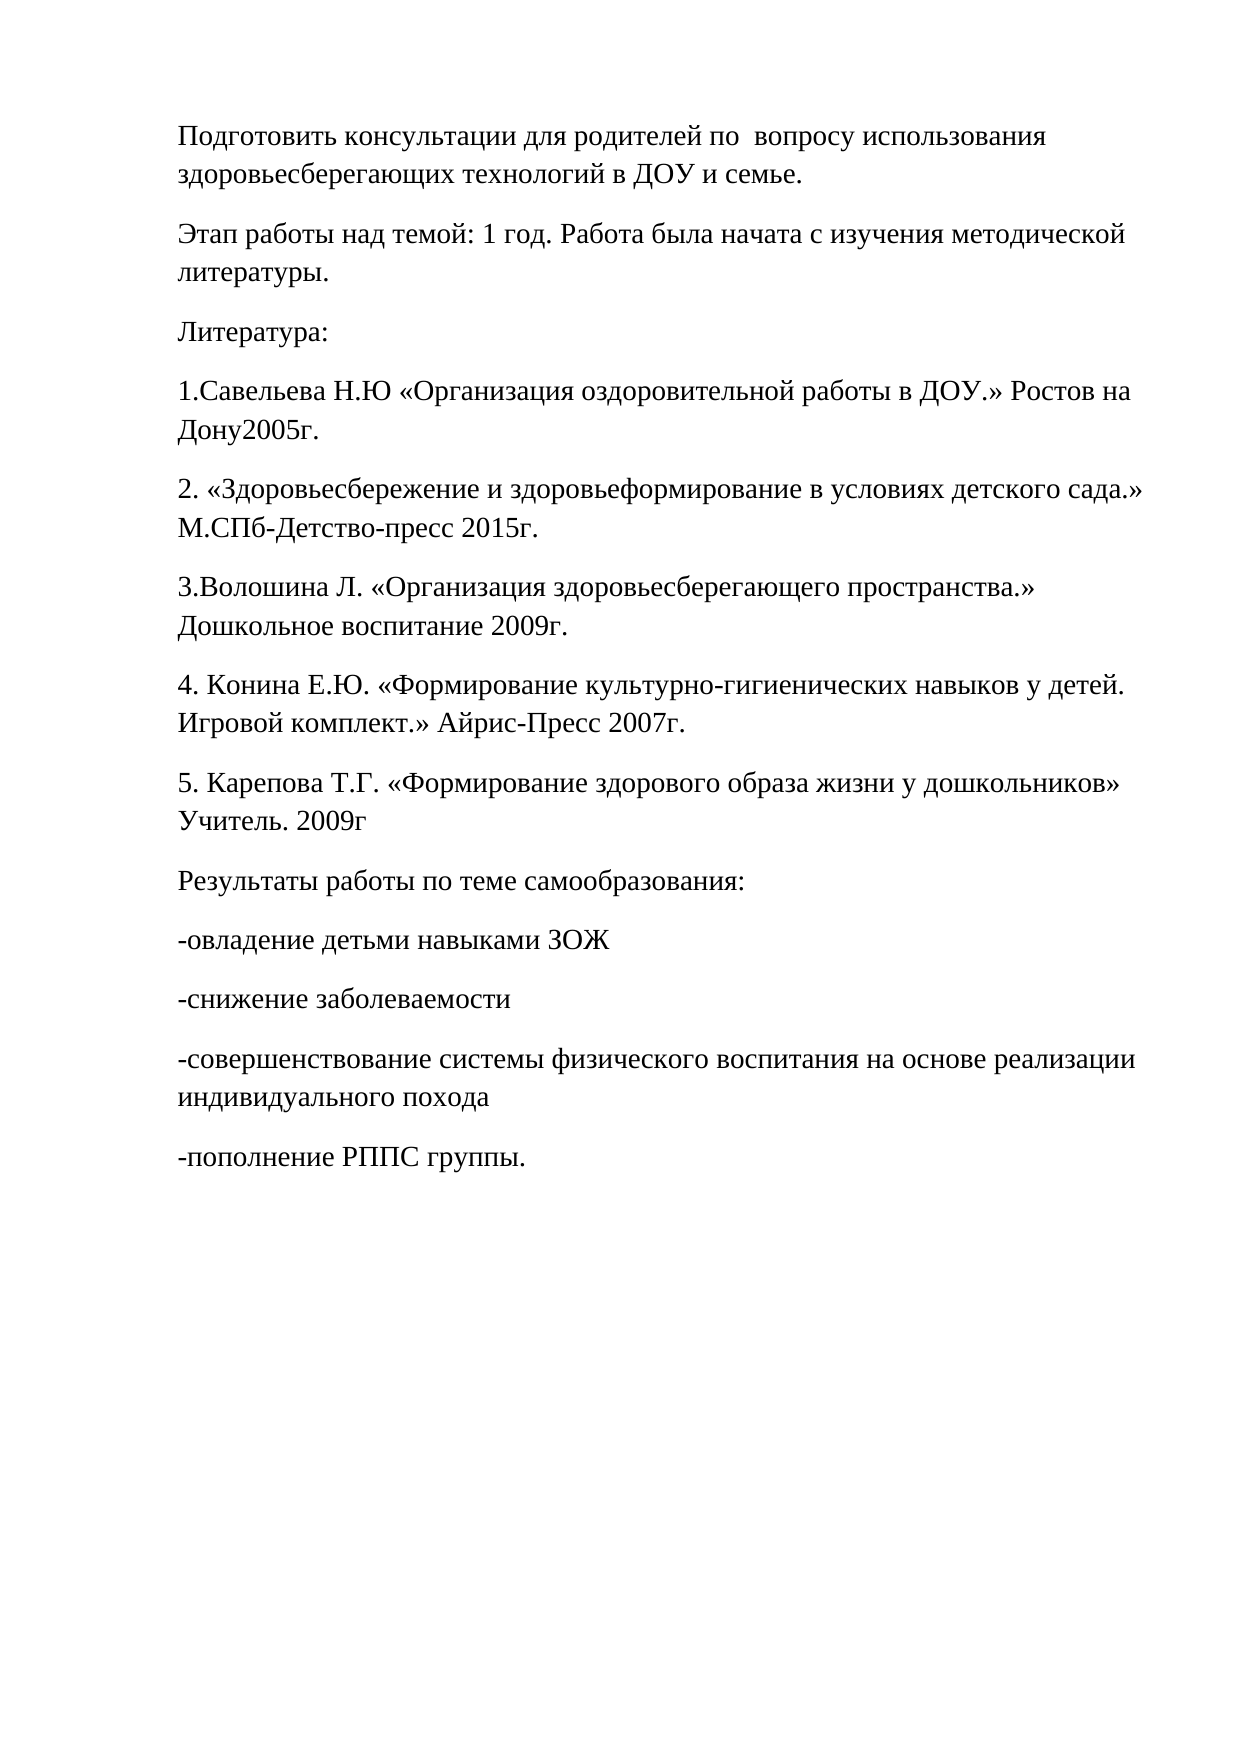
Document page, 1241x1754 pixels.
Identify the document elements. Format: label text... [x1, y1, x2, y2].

text Подготовить консультации для родителей по вопросу использования здоровьесберегающих технологий в ДОУ и семье. [177, 118, 1152, 190]
text -овладение детьми навыками ЗОЖ [177, 922, 1152, 956]
text Литература: [177, 314, 1152, 347]
text -пополнение РППС группы. [177, 1139, 1152, 1172]
text Этап работы над темой: 1 год. Работа была начата с изучения методической литературы. [177, 216, 1152, 288]
text 2. «Здоровьесбережение и здоровьеформирование в условиях детского сада.» М.СПб-Детство-пресс 2015г. [177, 471, 1152, 543]
text 5. Карепова Т.Г. «Формирование здорового образа жизни у дошкольников» Учитель. 2009г [177, 765, 1152, 837]
text Результаты работы по теме самообразования: [177, 863, 1152, 896]
text 3.Волошина Л. «Организация здоровьесберегающего пространства.» Дошкольное воспитание 2009г. [177, 569, 1152, 641]
text -снижение заболеваемости [177, 982, 1152, 1015]
text -совершенствование системы физического воспитания на основе реализации индивидуального похода [177, 1041, 1152, 1113]
text 1.Савельева Н.Ю «Организация оздоровительной работы в ДОУ.» Ростов на Дону2005г. [177, 373, 1152, 445]
text 4. Конина Е.Ю. «Формирование культурно-гигиенических навыков у детей. Игровой комплект.» Айрис-Пресс 2007г. [177, 667, 1152, 739]
